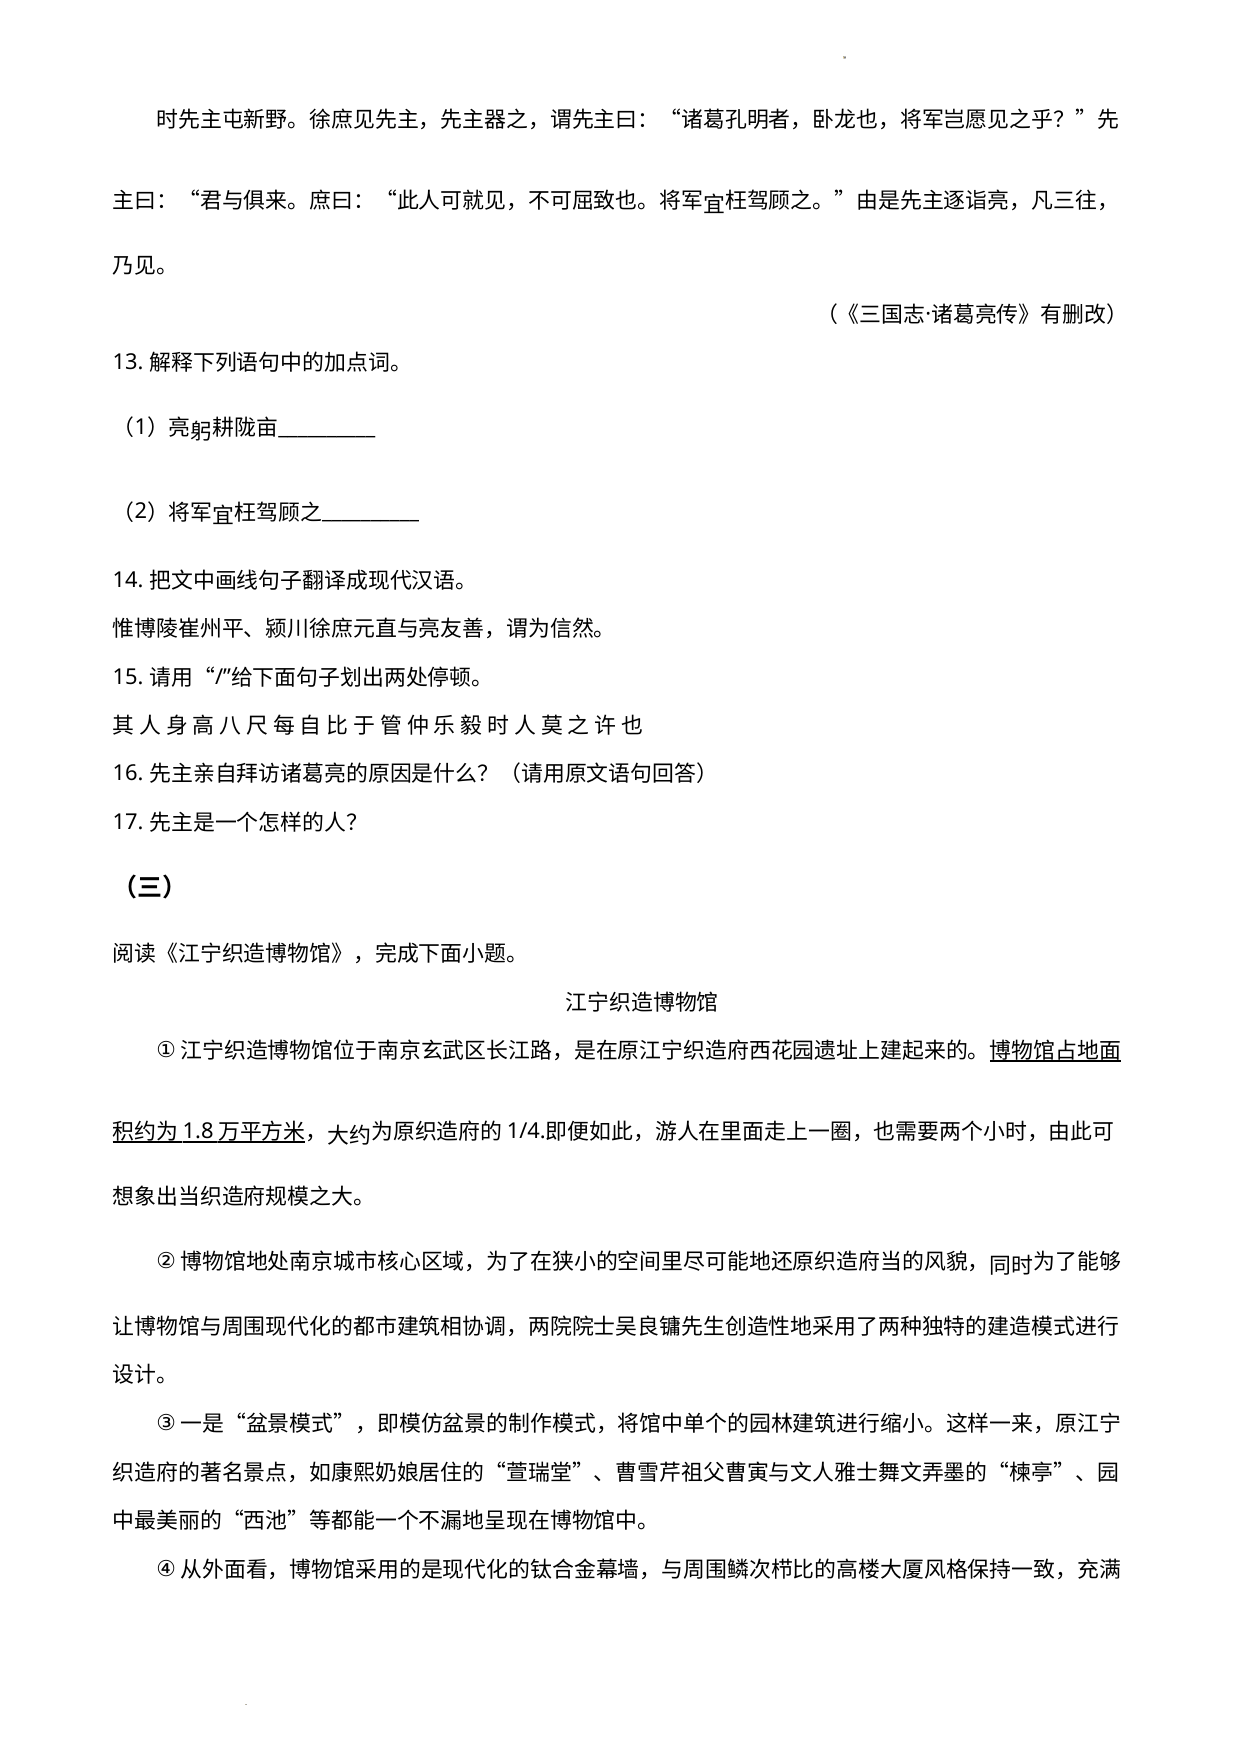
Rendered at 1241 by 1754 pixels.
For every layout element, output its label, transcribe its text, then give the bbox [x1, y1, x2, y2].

text （1）亮躬耕陇亩__________ [112, 393, 1128, 458]
text 16. 先主亲自拜访诸葛亮的原因是什么？（请用原文语句回答） [112, 756, 1128, 788]
text 时先主屯新野。徐庶见先主，先主器之，谓先主曰：“诸葛孔明者，卧龙也，将军岂愿见之乎？”先主曰：“君与俱来。庶曰：“此人可就见，不可屈致也。将军宜枉驾顾之。”由是先主逐诣亮，凡三往，乃见。 [112, 102, 1128, 281]
text （《三国志·诸葛亮传》有删改） [112, 296, 1128, 329]
text （2）将军宜枉驾顾之__________ [112, 478, 1128, 543]
text ③一是“盆景模式”，即模仿盆景的制作模式，将馆中单个的园林建筑进行缩小。这样一来，原江宁织造府的著名景点，如康熙奶娘居住的“萱瑞堂”、曹雪芹祖父曹寅与文人雅士舞文弄墨的“楝亭”、园中最美丽的“西池”等都能一个不漏地呈现在博物馆中。 [112, 1405, 1128, 1535]
text ②博物馆地处南京城市核心区域，为了在狭小的空间里尽可能地还原织造府当的风貌，同时为了能够让博物馆与周围现代化的都市建筑相协调，两院院士吴良镛先生创造性地采用了两种独特的建造模式进行设计。 [112, 1227, 1128, 1389]
text 17. 先主是一个怎样的人？ [112, 804, 1128, 837]
text 14. 把文中画线句子翻译成现代汉语。 [112, 563, 1128, 595]
text 13. 解释下列语句中的加点词。 [112, 345, 1128, 377]
text ①江宁织造博物馆位于南京玄武区长江路，是在原江宁织造府西花园遗址上建起来的。博物馆占地面积约为1.8万平方米，大约为原织造府的1/4.即便如此，游人在里面走上一圈，也需要两个小时，由此可想象出当织造府规模之大。 [112, 1032, 1128, 1211]
text 其 人 身 高 八 尺 每 自 比 于 管 仲 乐 毅 时 人 莫 之 许 也 [112, 708, 1128, 740]
text （三） [112, 853, 1128, 918]
text 阅读《江宁织造博物馆》，完成下面小题。 [112, 936, 1128, 968]
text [112, 1551, 1128, 1584]
text 15. 请用“/”给下面句子划出两处停顿。 [112, 659, 1128, 692]
text 江宁织造博物馆 [112, 984, 1128, 1017]
text 惟博陵崔州平、颍川徐庶元直与亮友善，谓为信然。 [112, 611, 1128, 643]
